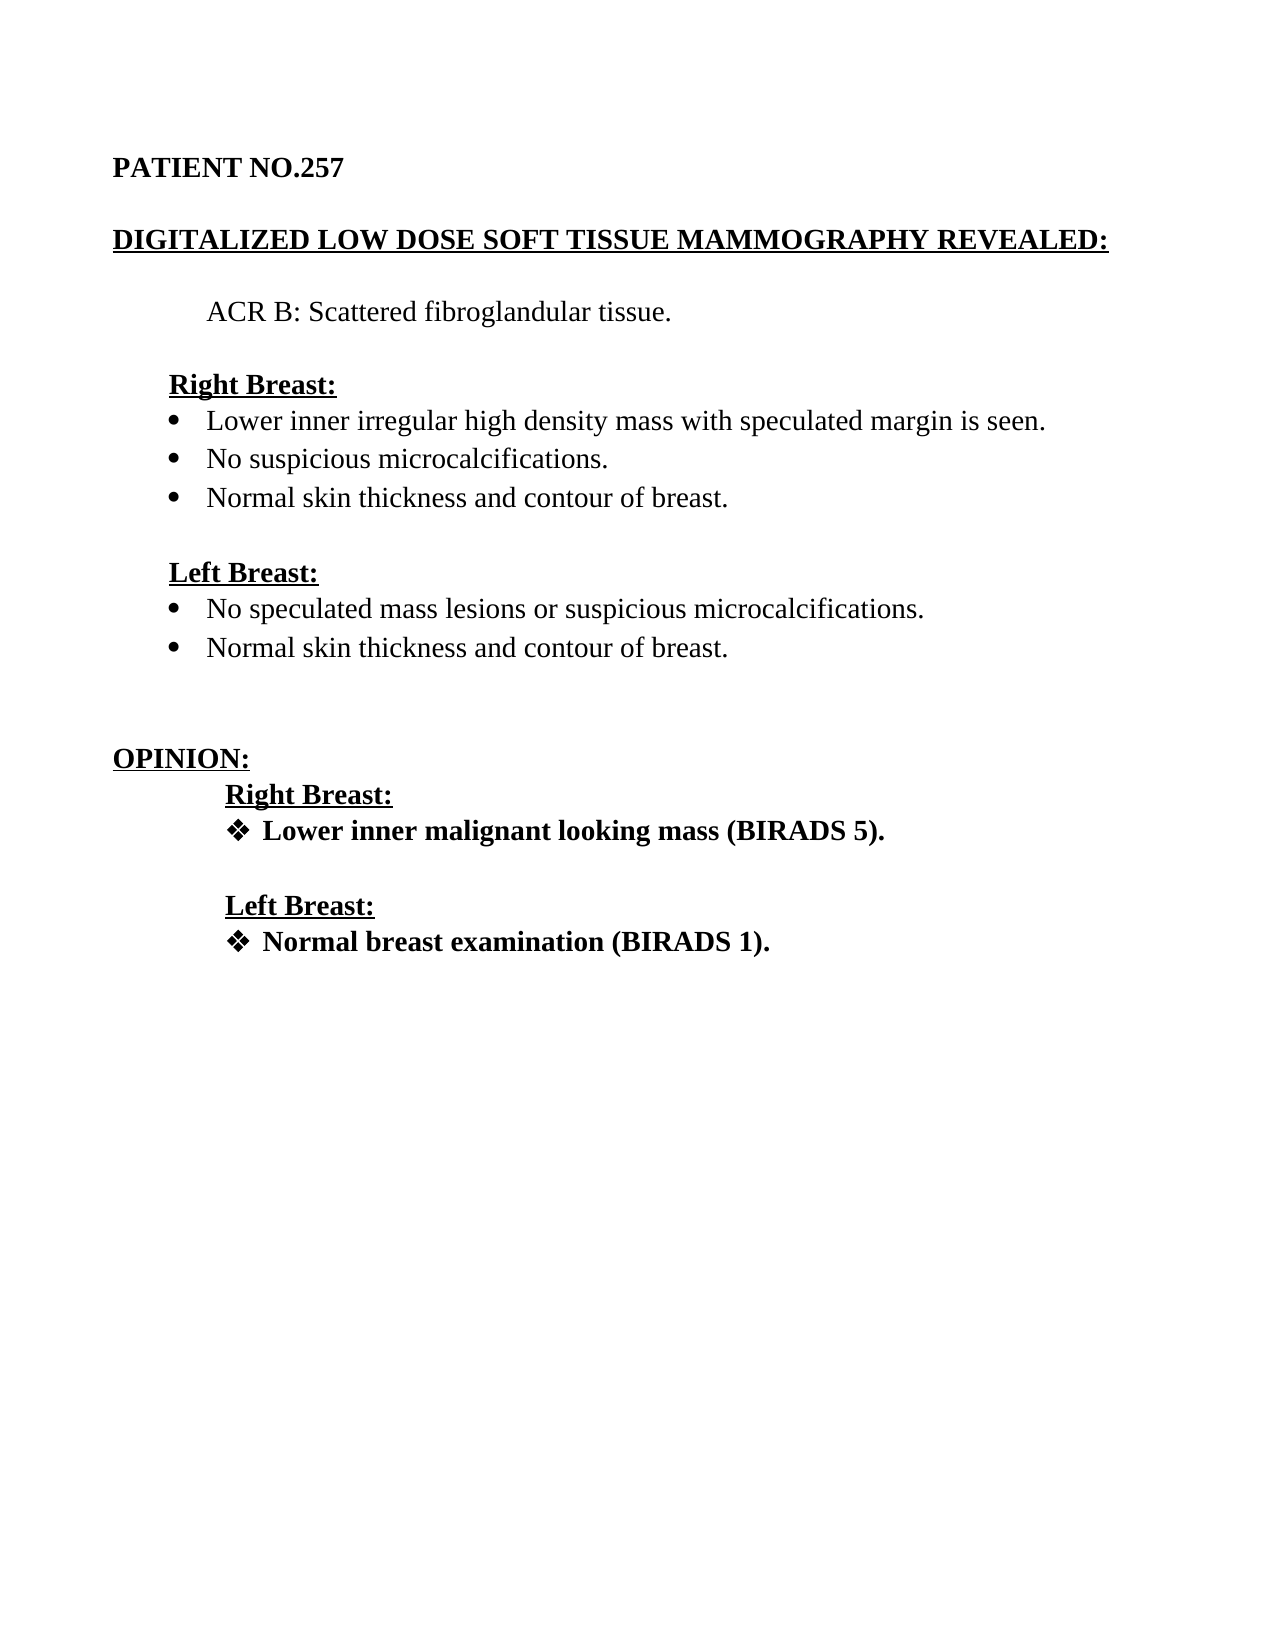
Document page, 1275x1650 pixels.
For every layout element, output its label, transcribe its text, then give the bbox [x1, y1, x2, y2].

text PATIENT NO.257 [112, 150, 1122, 183]
list Lower inner malignant looking mass (BIRADS 5). [225, 813, 1122, 847]
text Left Breast: [150, 888, 1122, 921]
list Lower inner irregular high density mass with speculated margin is seen. [169, 403, 1122, 437]
text DIGITALIZED LOW DOSE SOFT TISSUE MAMMOGRAPHY REVEALED: [112, 222, 1122, 256]
text ACR B: Scattered fibroglandular tissue. [206, 294, 1122, 328]
text Right Breast: [150, 777, 1122, 811]
list Normal skin thickness and contour of breast. [169, 630, 1122, 663]
list No speculated mass lesions or suspicious microcalcifications. [169, 591, 1122, 625]
text OPINION: [112, 741, 1122, 774]
text Left Breast: [169, 555, 1122, 589]
list Normal breast examination (BIRADS 1). [225, 924, 1122, 958]
list No suspicious microcalcifications. [169, 442, 1122, 475]
text Right Breast: [169, 367, 1122, 400]
list Normal skin thickness and contour of breast. [169, 480, 1122, 514]
